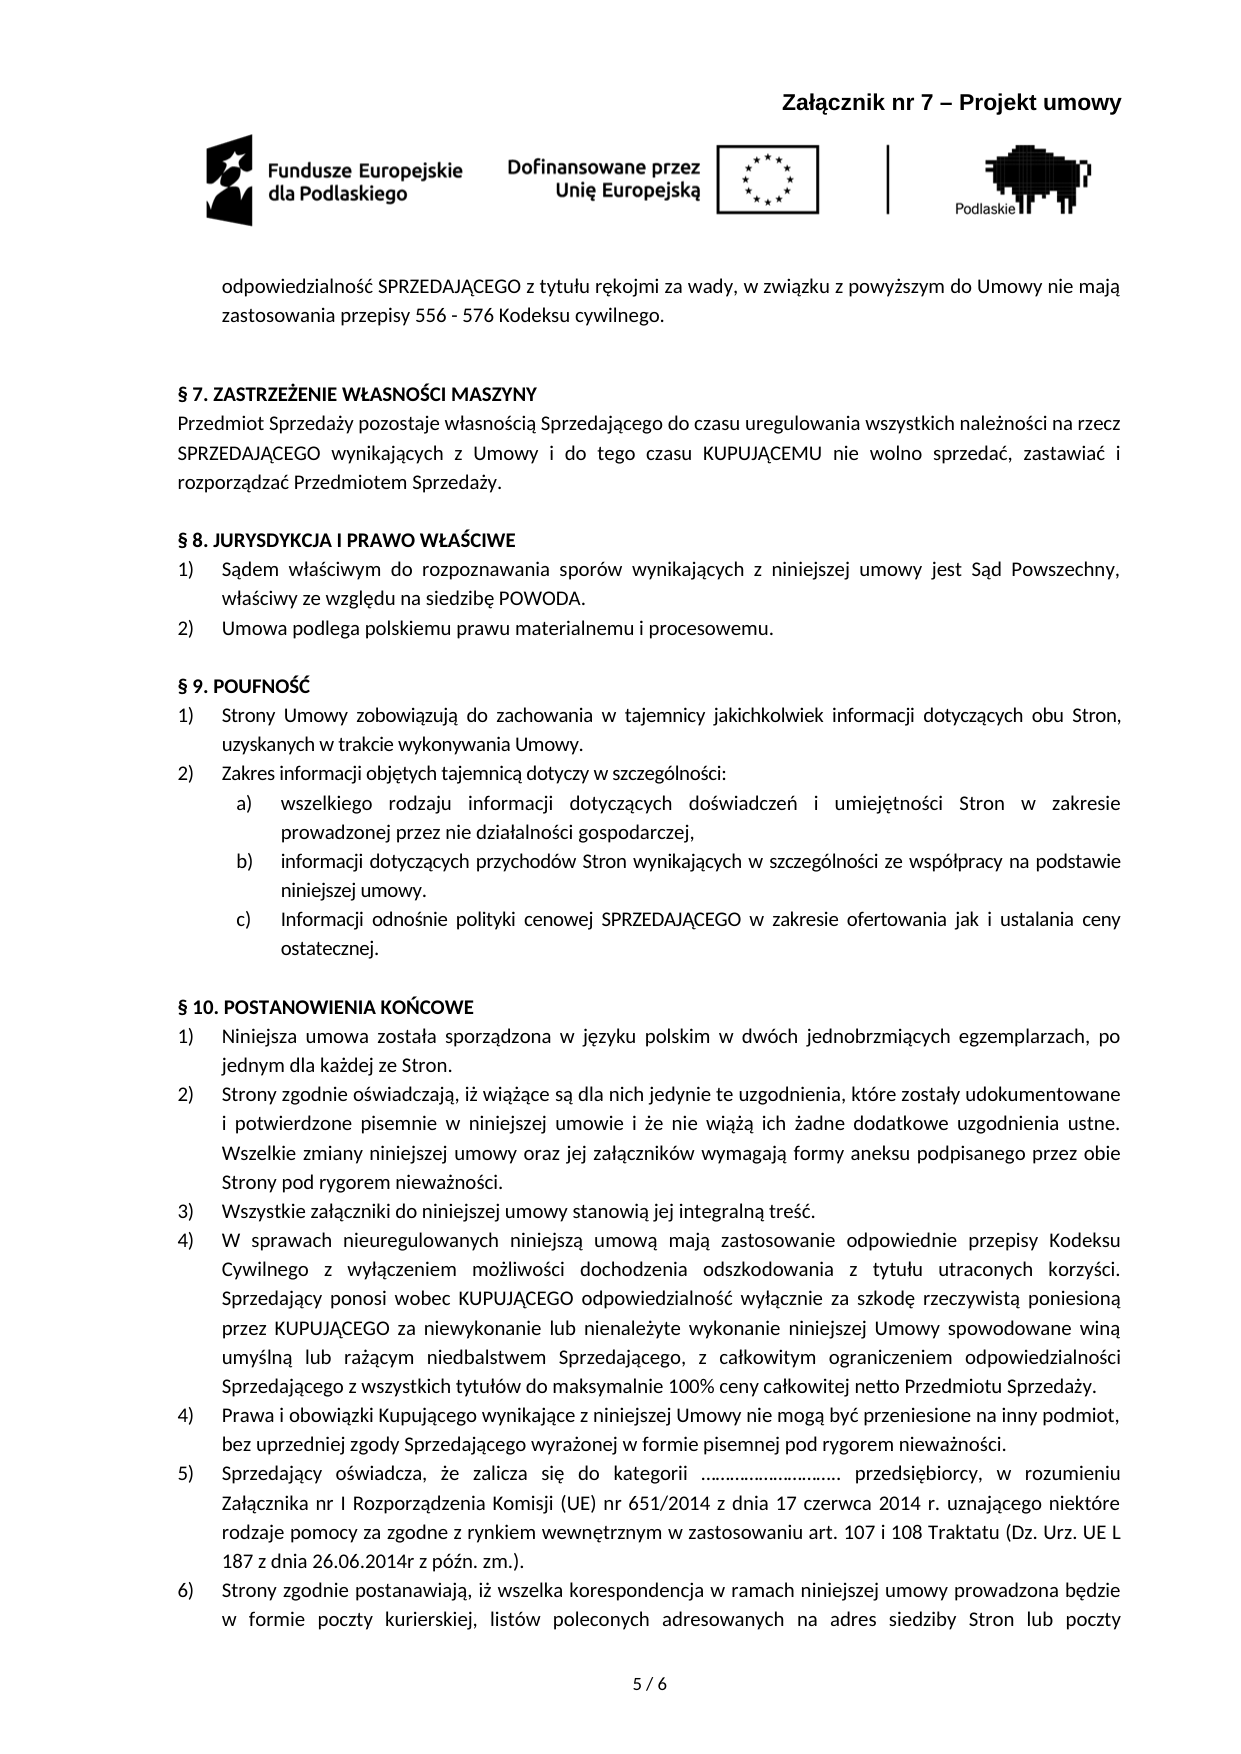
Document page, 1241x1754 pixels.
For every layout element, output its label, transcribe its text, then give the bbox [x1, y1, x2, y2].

list Strony zgodnie oświadczają, iż wiążące są dla nich jedynie te uzgodnienia, które zostały udokumentowane i potwierdzone pisemnie w niniejszej umowie i że nie wiążą ich żadne dodatkowe uzgodnienia ustne. Wszelkie zmiany niniejszej umowy oraz jej załączników wymagają formy aneksu podpisanego przez obie Strony pod rygorem nieważności. [177, 1081, 1122, 1194]
list Niniejsza umowa została sporządzona w języku polskim w dwóch jednobrzmiących egzemplarzach, po jednym dla każdej ze Stron. [177, 1023, 1122, 1078]
text § 10. POSTANOWIENIA KOŃCOWE [177, 994, 1122, 1019]
list Umowa podlega polskiemu prawu materialnemu i procesowemu. [177, 615, 1122, 640]
picture [177, 115, 1122, 247]
text Przedmiot Sprzedaży pozostaje własnością Sprzedającego do czasu uregulowania wszystkich należności na rzecz SPRZEDAJĄCEGO wynikających z Umowy i do tego czasu KUPUJĄCEMU nie wolno sprzedać, zastawiać i rozporządzać Przedmiotem Sprzedaży. [177, 411, 1122, 494]
list Prawa i obowiązki Kupującego wynikające z niniejszej Umowy nie mogą być przeniesione na inny podmiot, bez uprzedniej zgody Sprzedającego wyrażonej w formie pisemnej pod rygorem nieważności. [177, 1402, 1122, 1457]
list Sądem właściwym do rozpoznawania sporów wynikających z niniejszej umowy jest Sąd Powszechny, właściwy ze względu na siedzibę POWODA. [177, 556, 1122, 611]
list wszelkiego rodzaju informacji dotyczących doświadczeń i umiejętności Stron w zakresie prowadzonej przez nie działalności gospodarczej, [236, 790, 1122, 844]
list Sprzedający oświadcza, że zalicza się do kategorii ……………………….. przedsiębiorcy, w rozumieniu Załącznika nr I Rozporządzenia Komisji (UE) nr 651/2014 z dnia 17 czerwca 2014 r. uznającego niektóre rodzaje pomocy za zgodne z rynkiem wewnętrznym w zastosowaniu art. 107 i 108 Traktatu (Dz. Urz. UE L 187 z dnia 26.06.2014r z późn. zm.). [177, 1461, 1122, 1573]
list informacji dotyczących przychodów Stron wynikających w szczególności ze współpracy na podstawie niniejszej umowy. [236, 848, 1122, 903]
list Strony Umowy zobowiązują do zachowania w tajemnicy jakichkolwiek informacji dotyczących obu Stron, uzyskanych w trakcie wykonywania Umowy. [177, 702, 1122, 757]
list Informacji odnośnie polityki cenowej SPRZEDAJĄCEGO w zakresie ofertowania jak i ustalania ceny ostatecznej. [236, 906, 1122, 961]
list Zakres informacji objętych tajemnicą dotyczy w szczególności: [177, 761, 1122, 786]
text § 9. POUFNOŚĆ [177, 673, 1122, 698]
list Wszystkie załączniki do niniejszej umowy stanowią jej integralną treść. [177, 1198, 1122, 1223]
list W sprawach nieuregulowanych niniejszą umową mają zastosowanie odpowiednie przepisy Kodeksu Cywilnego z wyłączeniem możliwości dochodzenia odszkodowania z tytułu utraconych korzyści. Sprzedający ponosi wobec KUPUJĄCEGO odpowiedzialność wyłącznie za szkodę rzeczywistą poniesioną przez KUPUJĄCEGO za niewykonanie lub nienależyte wykonanie niniejszej Umowy spowodowane winą umyślną lub rażącym niedbalstwem Sprzedającego, z całkowitym ograniczeniem odpowiedzialności Sprzedającego z wszystkich tytułów do maksymalnie 100% ceny całkowitej netto Przedmiotu Sprzedaży. [177, 1227, 1122, 1398]
text § 7. ZASTRZEŻENIE WŁASNOŚCI MASZYNY [177, 381, 1122, 407]
text § 8. JURYSDYKCJA I PRAWO WŁAŚCIWE [177, 527, 1122, 553]
